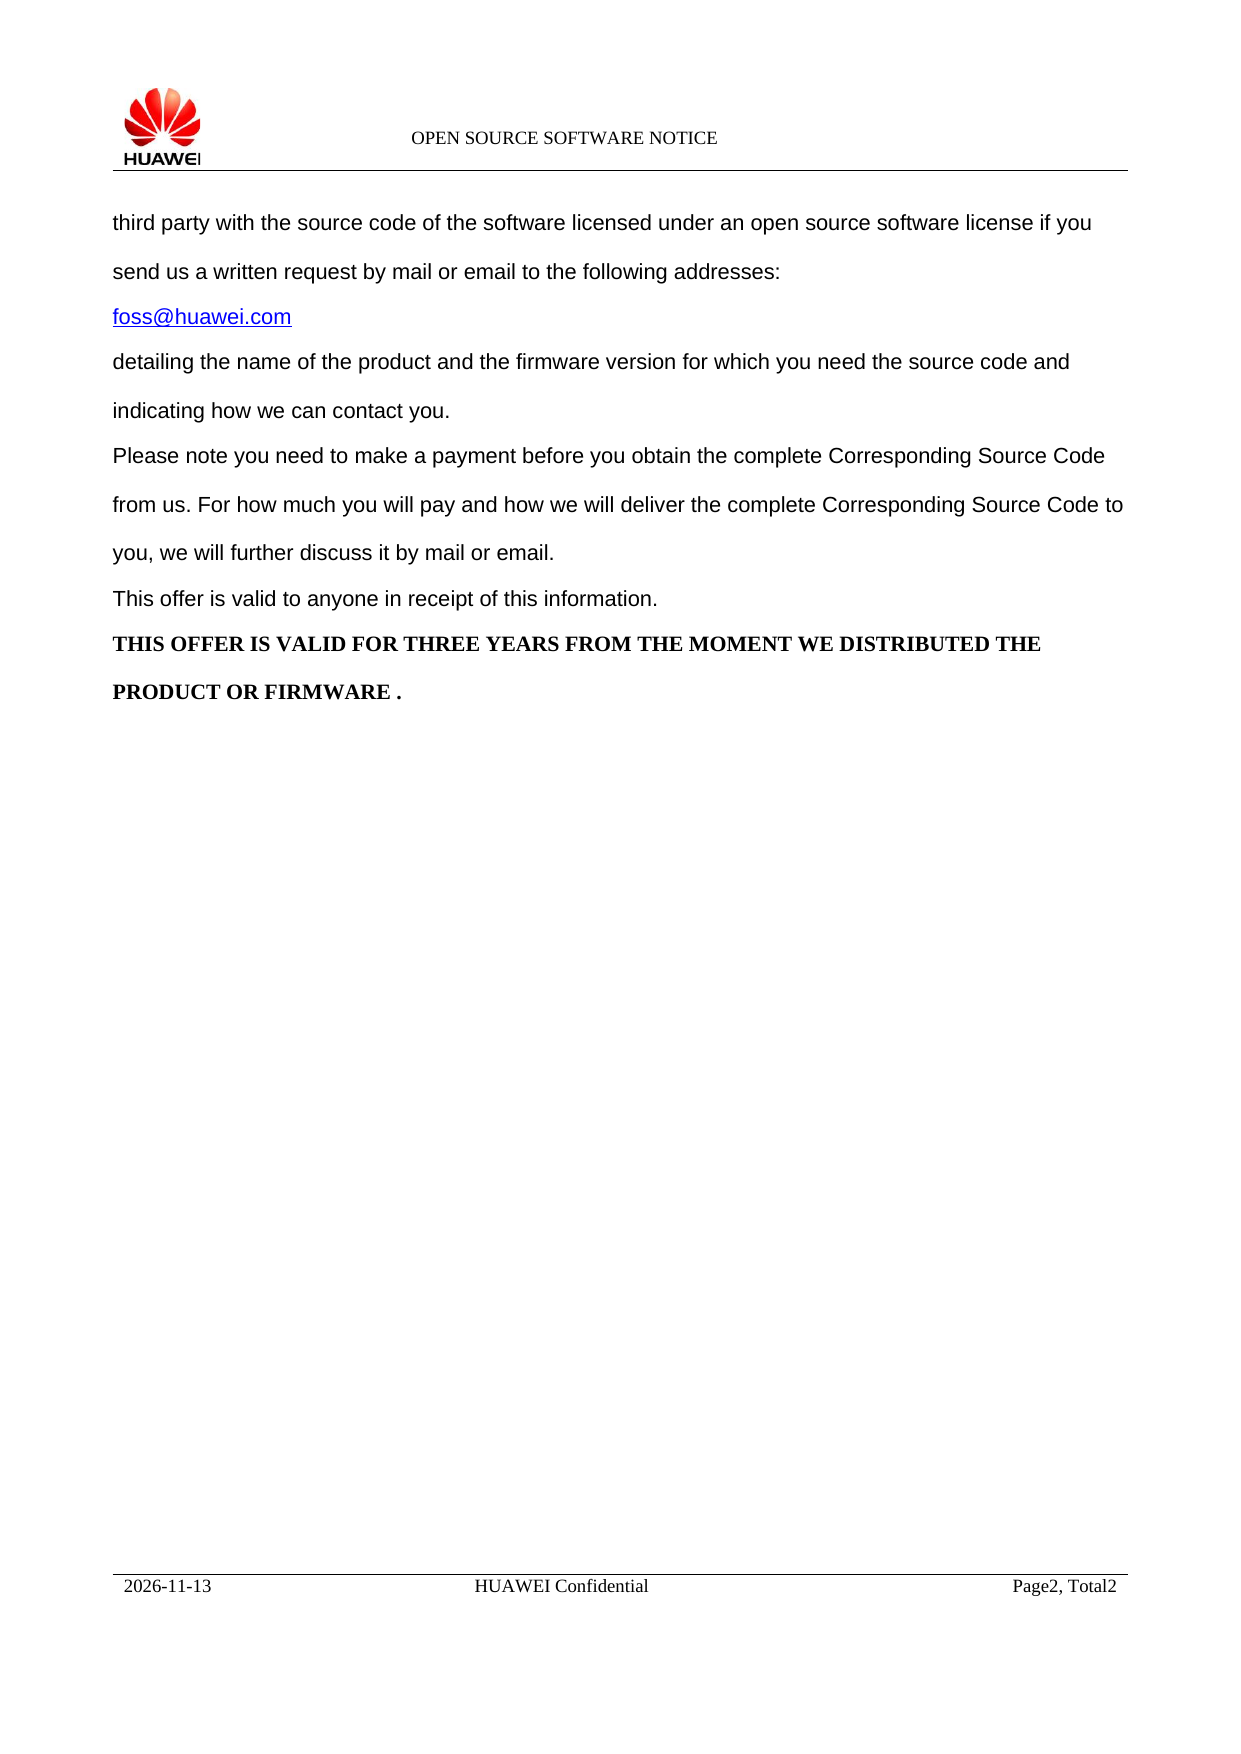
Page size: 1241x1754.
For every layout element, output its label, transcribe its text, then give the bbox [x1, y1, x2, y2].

text detailing the name of the product and the firmware version for which you need the source code and indicating how we can contact you. [112, 345, 1128, 427]
text foss@huawei.com [112, 300, 1128, 333]
picture [124, 88, 201, 165]
text Please note you need to make a payment before you obtain the complete Corresponding Source Code from us. For how much you will pay and how we will deliver the complete Corresponding Source Code to you, we will further discuss it by mail or email. [112, 439, 1128, 569]
text This offer is valid to anyone in receipt of this information. [112, 582, 1128, 614]
text This offer is valid for three years from the moment we distributed the product or firmware . [112, 627, 1128, 708]
